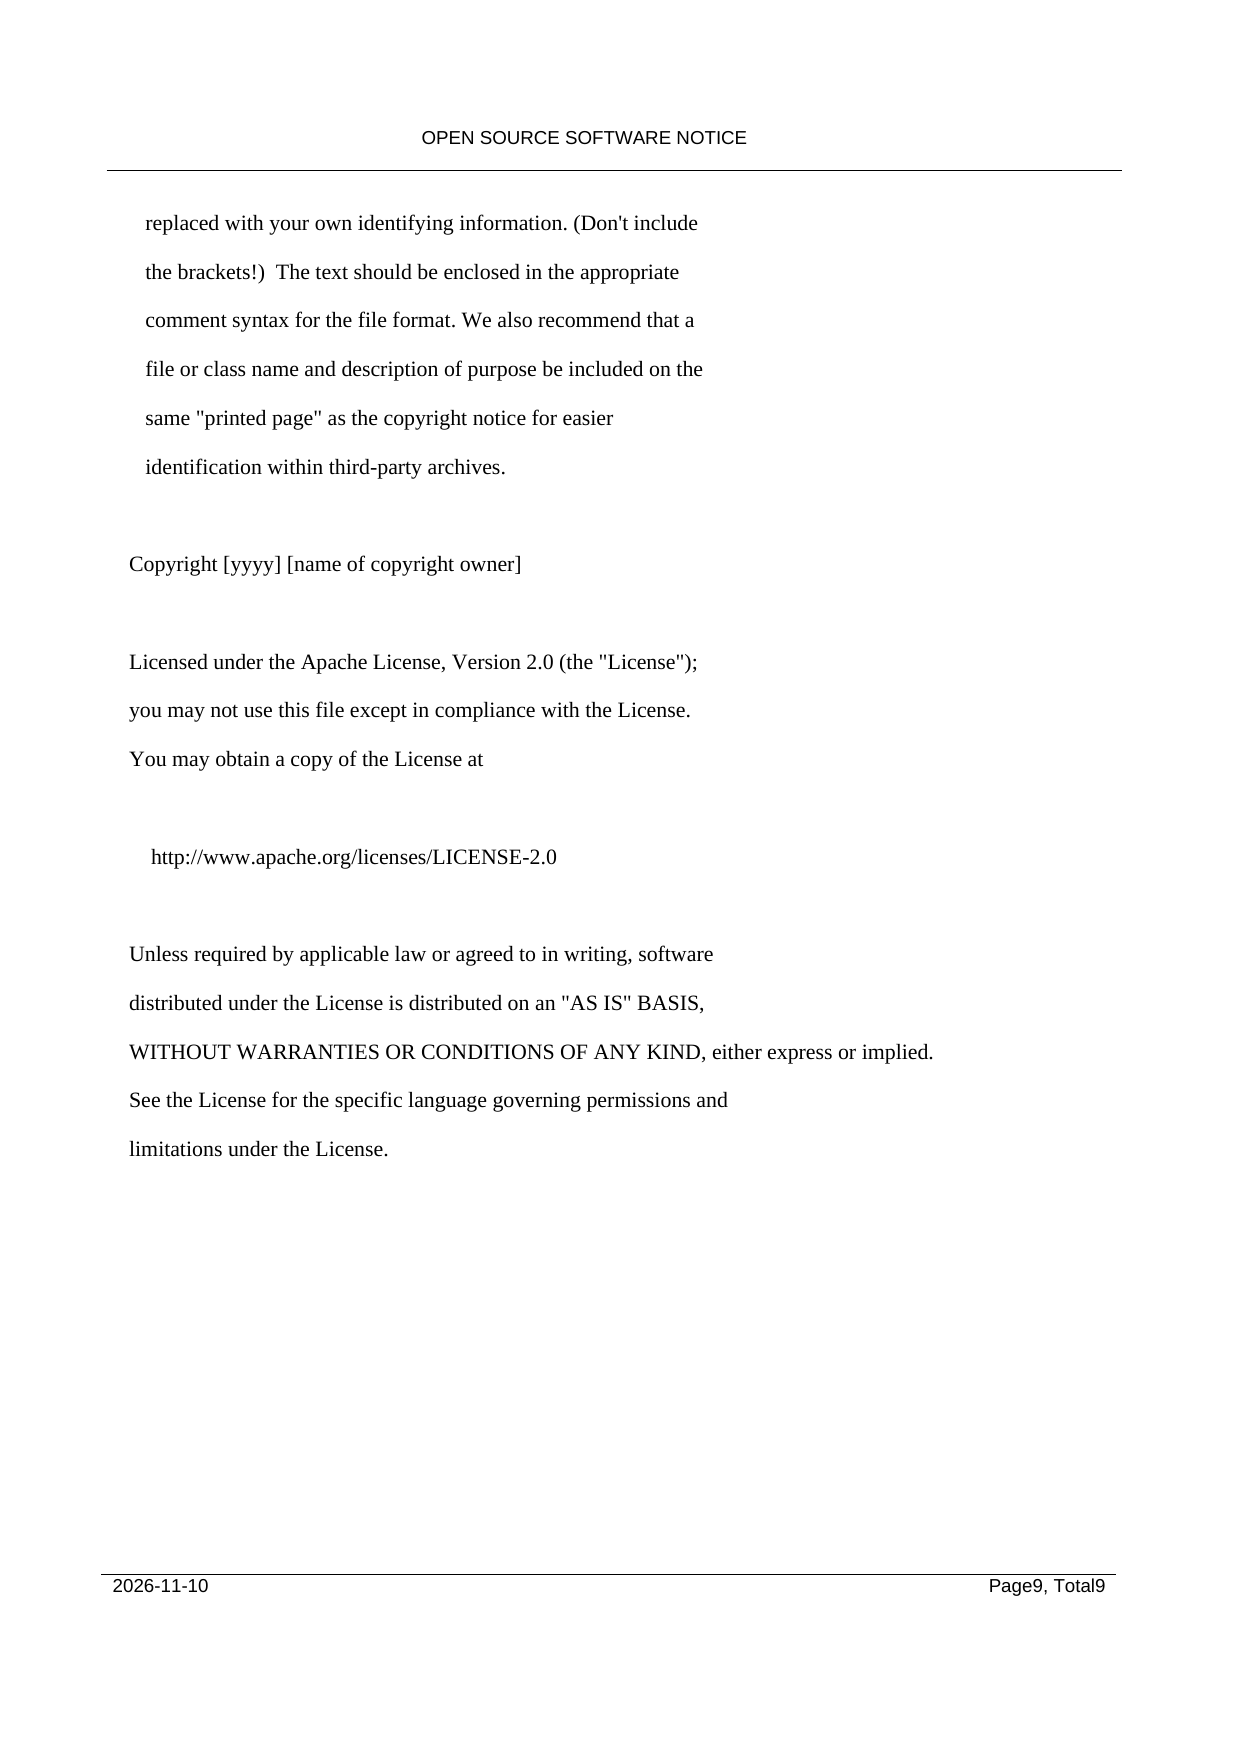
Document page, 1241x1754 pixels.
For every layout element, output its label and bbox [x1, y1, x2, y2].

text [112, 206, 1128, 1263]
